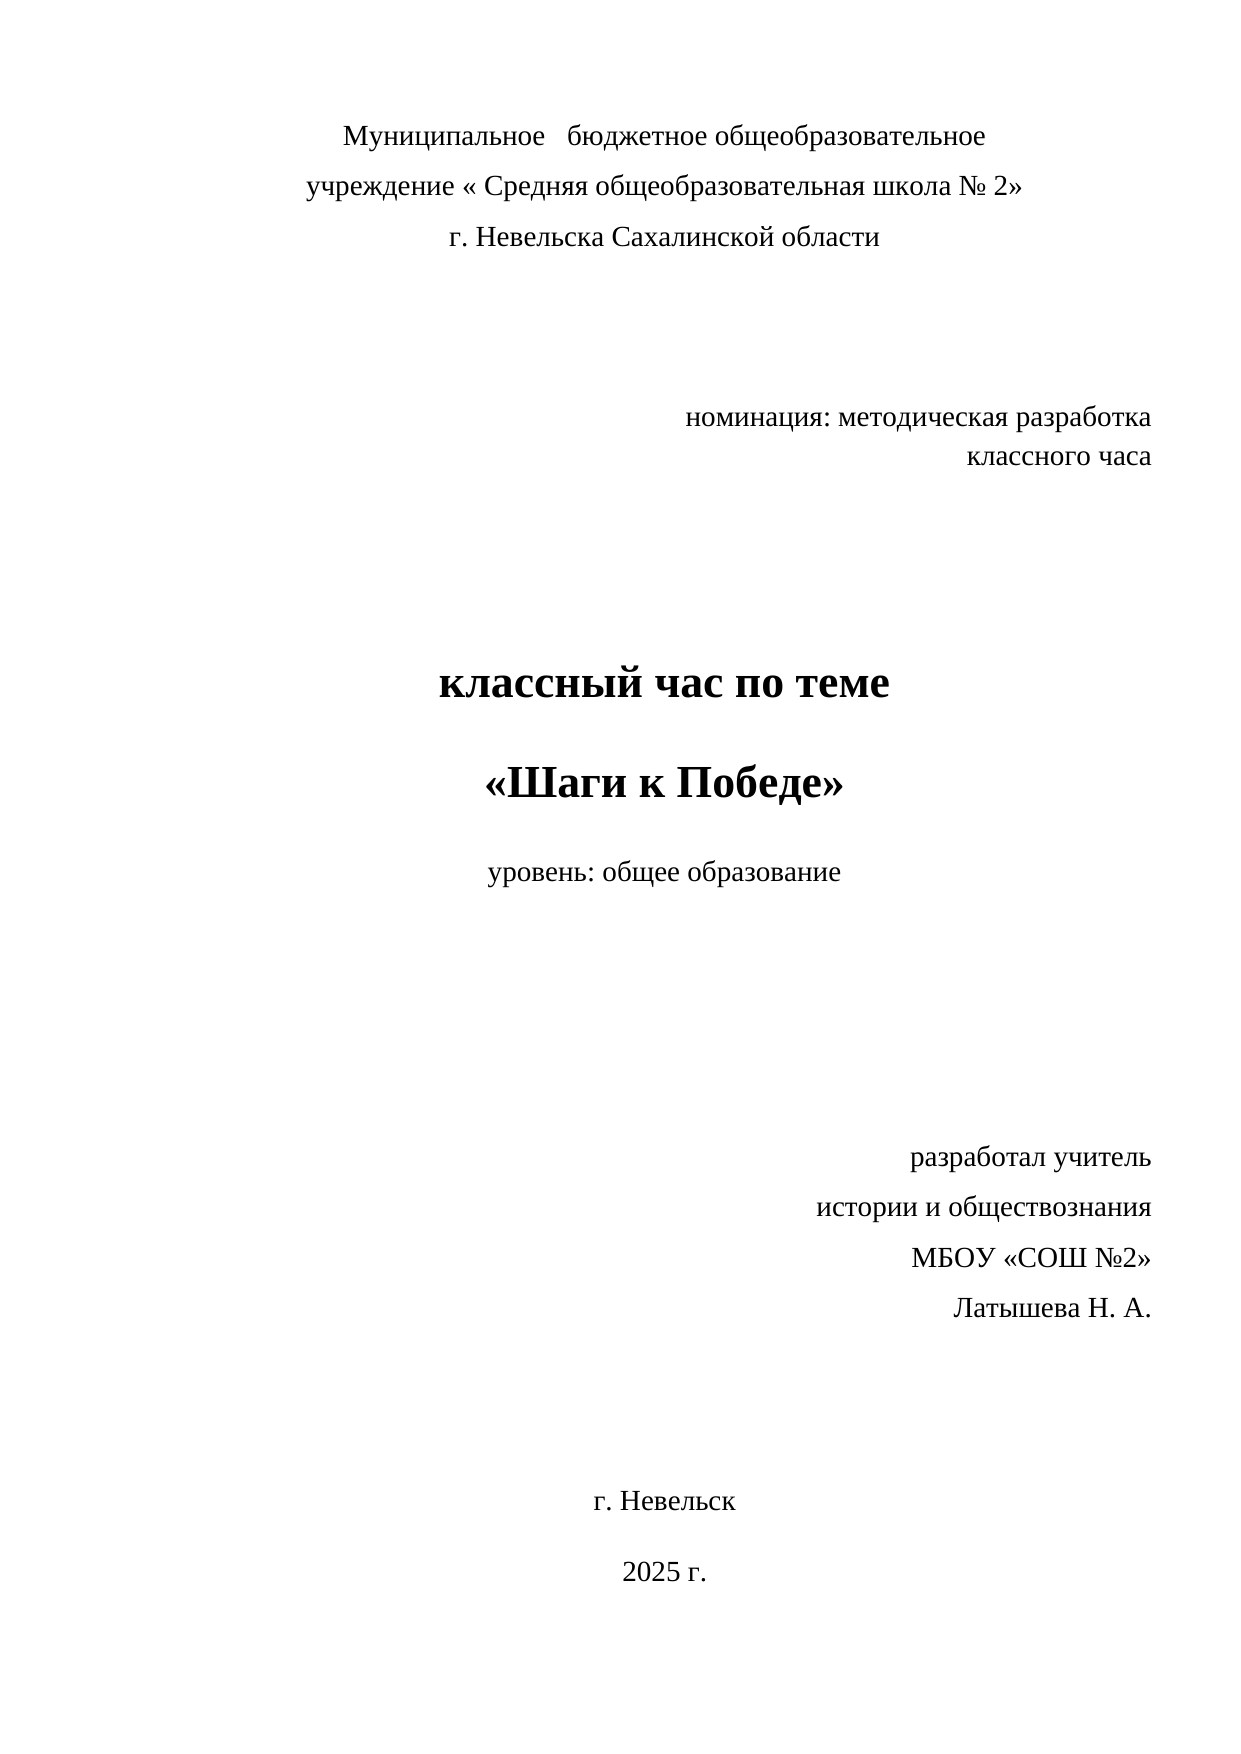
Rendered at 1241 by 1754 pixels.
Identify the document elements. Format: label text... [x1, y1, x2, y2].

text Латышева Н. А. [177, 1290, 1152, 1324]
text номинация: методическая разработка [177, 399, 1152, 433]
text «Шаги к Победе» [177, 755, 1152, 807]
text истории и обществознания [177, 1189, 1152, 1223]
text разработал учитель [177, 1139, 1152, 1173]
text г. Невельска Сахалинской области [177, 219, 1152, 252]
text классный час по теме [177, 655, 1152, 707]
text классного часа [177, 438, 1152, 472]
text уровень: общее образование [177, 854, 1152, 888]
text 2025 г. [177, 1554, 1152, 1587]
text г. Невельск [177, 1483, 1152, 1516]
text Муниципальное бюджетное общеобразовательное [177, 118, 1152, 152]
text учреждение « Средняя общеобразовательная школа № 2» [177, 168, 1152, 202]
text МБОУ «СОШ №2» [177, 1240, 1152, 1273]
